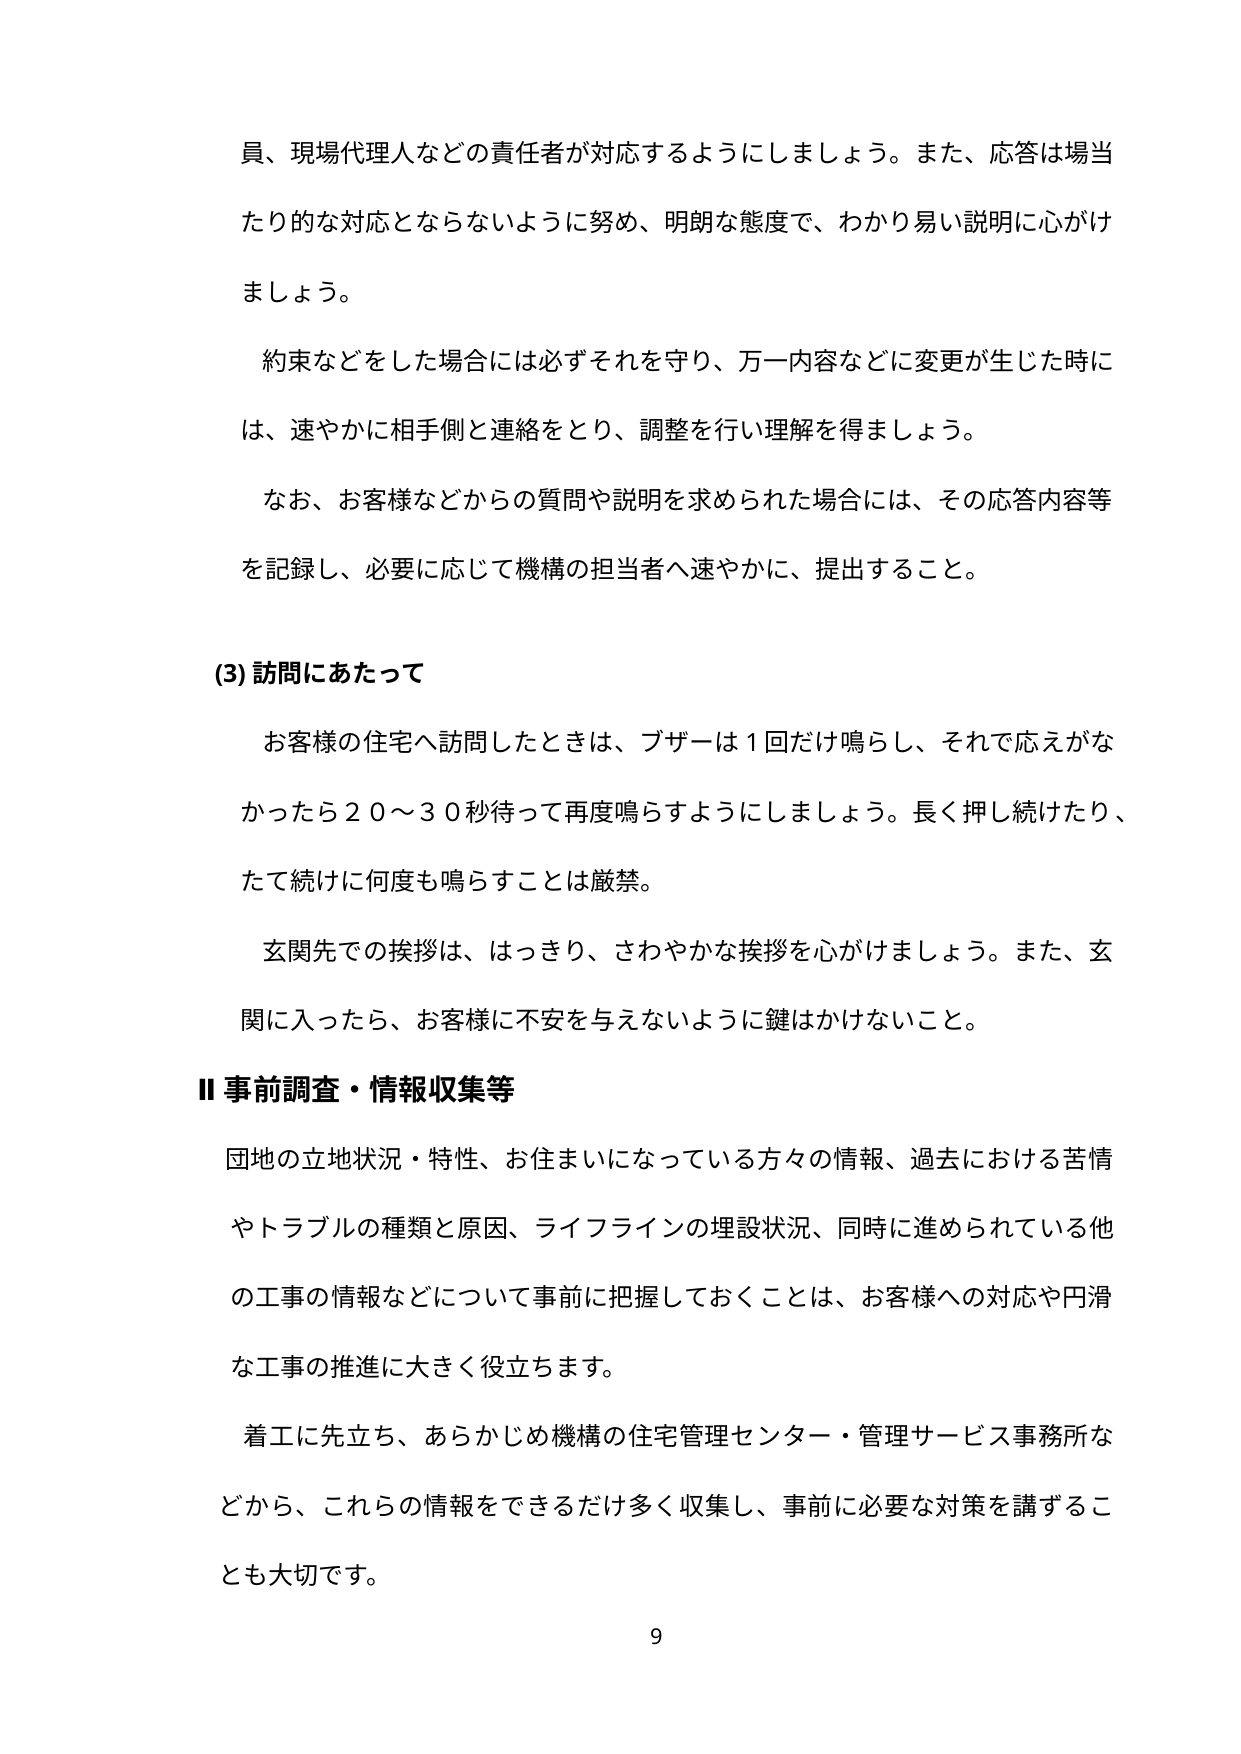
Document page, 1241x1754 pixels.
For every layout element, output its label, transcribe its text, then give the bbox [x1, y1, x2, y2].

text Ⅱ 事前調査・情報収集等 [197, 984, 1116, 1053]
text お客様の住宅へ訪問したときは、ブザーは1回だけ鳴らし、それで応えがなかったら２０～３０秒待って再度鳴らすようにしましょう。長く押し続けたり、たて続けに何度も鳴らすことは厳禁。 [241, 637, 1116, 845]
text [241, 117, 1116, 255]
text 玄関先での挨拶は、はっきり、さわやかな挨拶を心がけましょう。また、玄関に入ったら、お客様に不安を与えないように鍵はかけないこと。 [241, 845, 1116, 984]
text 約束などをした場合には必ずそれを守り、万一内容などに変更が生じた時には、速やかに相手側と連絡をとり、調整を行い理解を得ましょう。 [241, 255, 1116, 394]
text なお、お客様などからの質問や説明を求められた場合には、その応答内容等を記録し、必要に応じて機構の担当者へ速やかに、提出すること。 [241, 394, 1116, 533]
text (3) 訪問にあたって [208, 568, 1116, 637]
text 団地の立地状況・特性、お住まいになっている方々の情報、過去における苦情やトラブルの種類と原因、ライフラインの埋設状況、同時に進められている他の工事の情報などについて事前に把握しておくことは、お客様への対応や円滑な工事の推進に大きく役立ちます。 [197, 1053, 1116, 1331]
text 着工に先立ち、あらかじめ機構の住宅管理センター・管理サービス事務所などから、これらの情報をできるだけ多く収集し、事前に必要な対策を講ずることも大切です。 [219, 1331, 1116, 1539]
